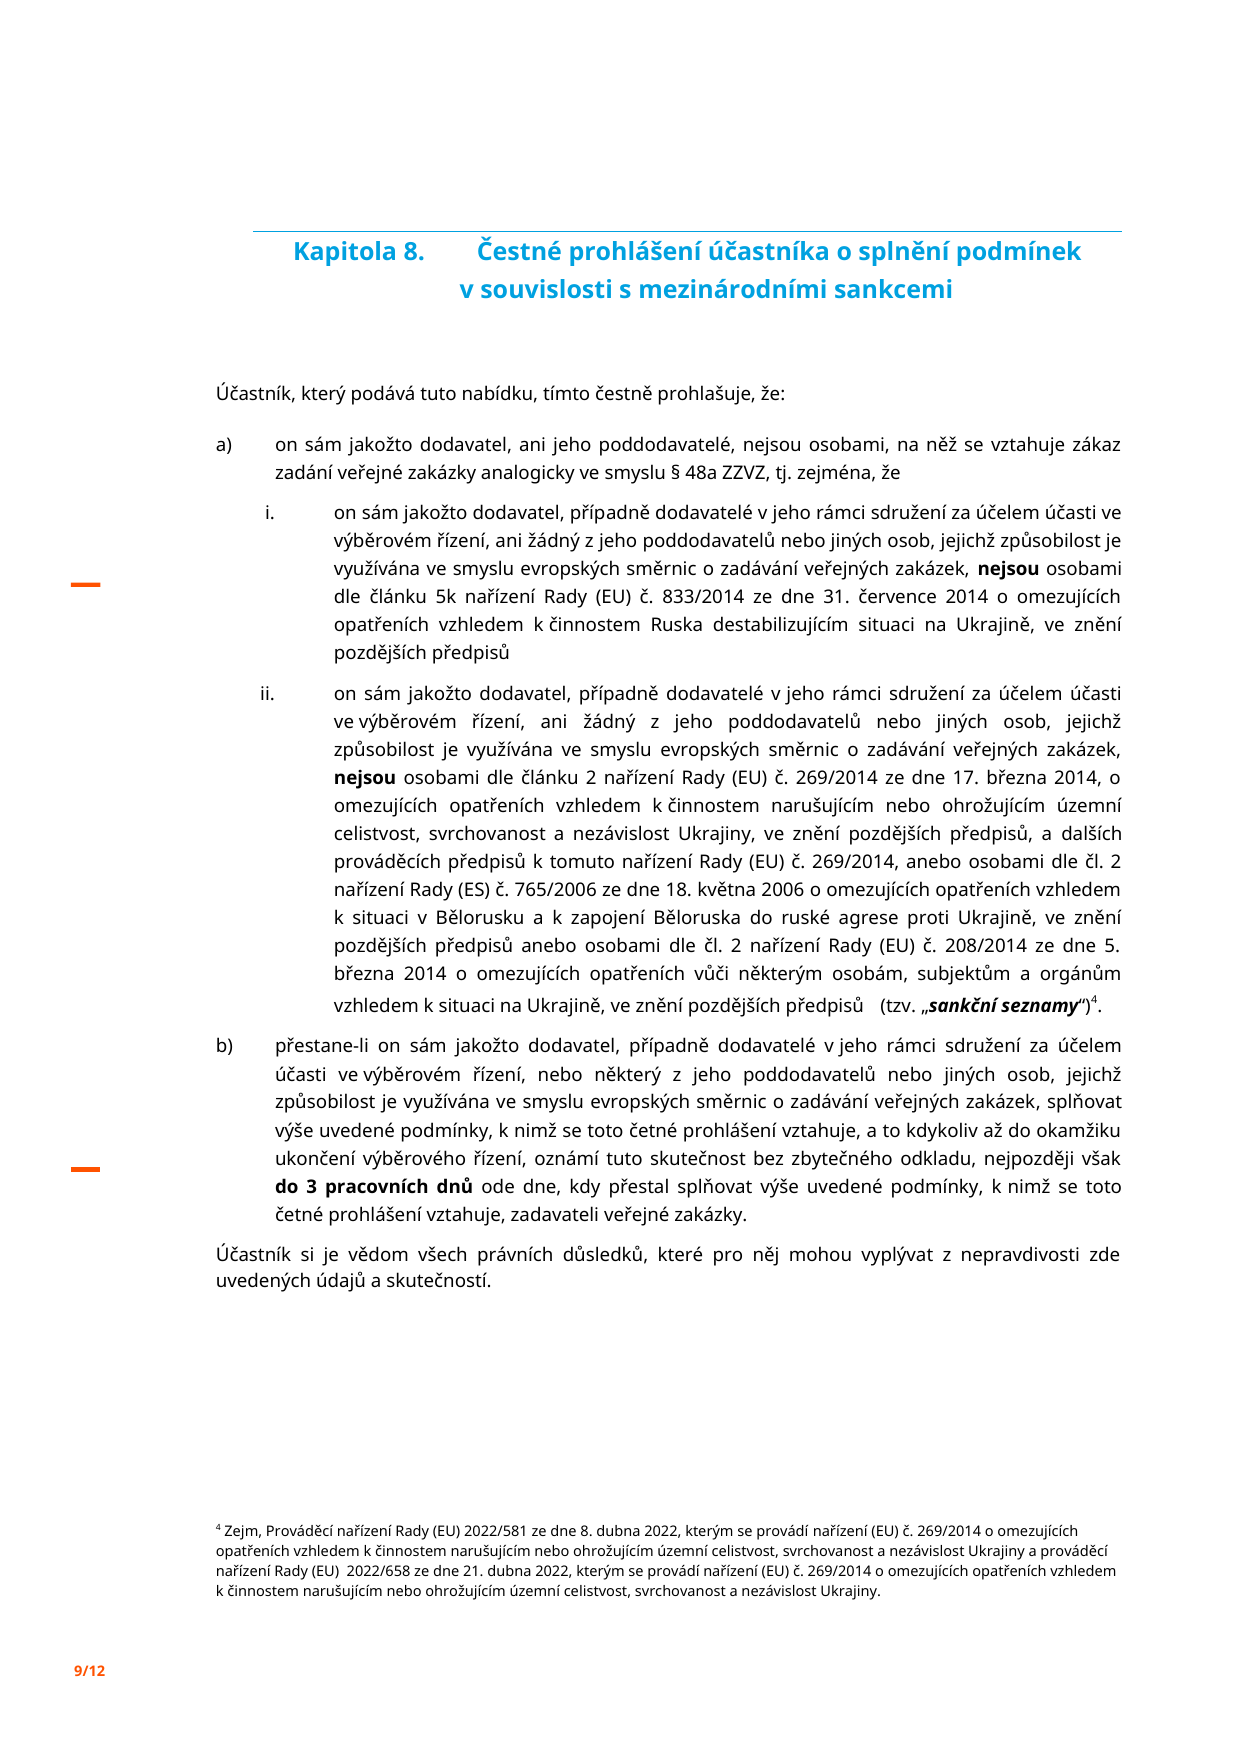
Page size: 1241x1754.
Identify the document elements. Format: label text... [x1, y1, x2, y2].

text on sám jakožto dodavatel, případně dodavatelé v jeho rámci sdružení za účelem účasti ve výběrovém řízení, ani žádný z jeho poddodavatelů nebo jiných osob, jejichž způsobilost je využívána ve smyslu evropských směrnic o zadávání veřejných zakázek, nejsou osobami dle článku 5k nařízení Rady (EU) č. 833/2014 ze dne 31. července 2014 o omezujících opatřeních vzhledem k činnostem Ruska destabilizujícím situaci na Ukrajině, ve znění pozdějších předpisů [275, 499, 1122, 665]
text přestane-li on sám jakožto dodavatel, případně dodavatelé v jeho rámci sdružení za účelem účasti ve výběrovém řízení, nebo některý z jeho poddodavatelů nebo jiných osob, jejichž způsobilost je využívána ve smyslu evropských směrnic o zadávání veřejných zakázek, splňovat výše uvedené podmínky, k nimž se toto četné prohlášení vztahuje, a to kdykoliv až do okamžiku ukončení výběrového řízení, oznámí tuto skutečnost bez zbytečného odkladu, nejpozději však do 3 pracovních dnů ode dne, kdy přestal splňovat výše uvedené podmínky, k nimž se toto četné prohlášení vztahuje, zadavateli veřejné zakázky. [216, 1033, 1122, 1226]
text Účastník, který podává tuto nabídku, tímto čestně prohlašuje, že: [216, 381, 1122, 406]
subtitle Čestné prohlášení účastníka o splnění podmínek v souvislosti s mezinárodními sankcemi [253, 232, 1122, 305]
text on sám jakožto dodavatel, případně dodavatelé v jeho rámci sdružení za účelem účasti ve výběrovém řízení, ani žádný z jeho poddodavatelů nebo jiných osob, jejichž způsobilost je využívána ve smyslu evropských směrnic o zadávání veřejných zakázek, nejsou osobami dle článku 2 nařízení Rady (EU) č. 269/2014 ze dne 17. března 2014, o omezujících opatřeních vzhledem k činnostem narušujícím nebo ohrožujícím územní celistvost, svrchovanost a nezávislost Ukrajiny, ve znění pozdějších předpisů, a dalších prováděcích předpisů k tomuto nařízení Rady (EU) č. 269/2014, anebo osobami dle čl. 2 nařízení Rady (ES) č. 765/2006 ze dne 18. května 2006 o omezujících opatřeních vzhledem k situaci v Bělorusku a k zapojení Běloruska do ruské agrese proti Ukrajině, ve znění pozdějších předpisů anebo osobami dle čl. 2 nařízení Rady (EU) č. 208/2014 ze dne 5. března 2014 o omezujících opatřeních vůči některým osobám, subjektům a orgánům vzhledem k situaci na Ukrajině, ve znění pozdějších předpisů (tzv. „sankční seznamy“). [275, 680, 1122, 1017]
list on sám jakožto dodavatel, ani jeho poddodavatelé, nejsou osobami, na něž se vztahuje zákaz zadání veřejné zakázky analogicky ve smyslu § 48a ZZVZ, tj. zejména, že [216, 431, 1122, 484]
text Účastník si je vědom všech právních důsledků, které pro něj mohou vyplývat z nepravdivosti zde uvedených údajů a skutečností. [216, 1241, 1122, 1292]
